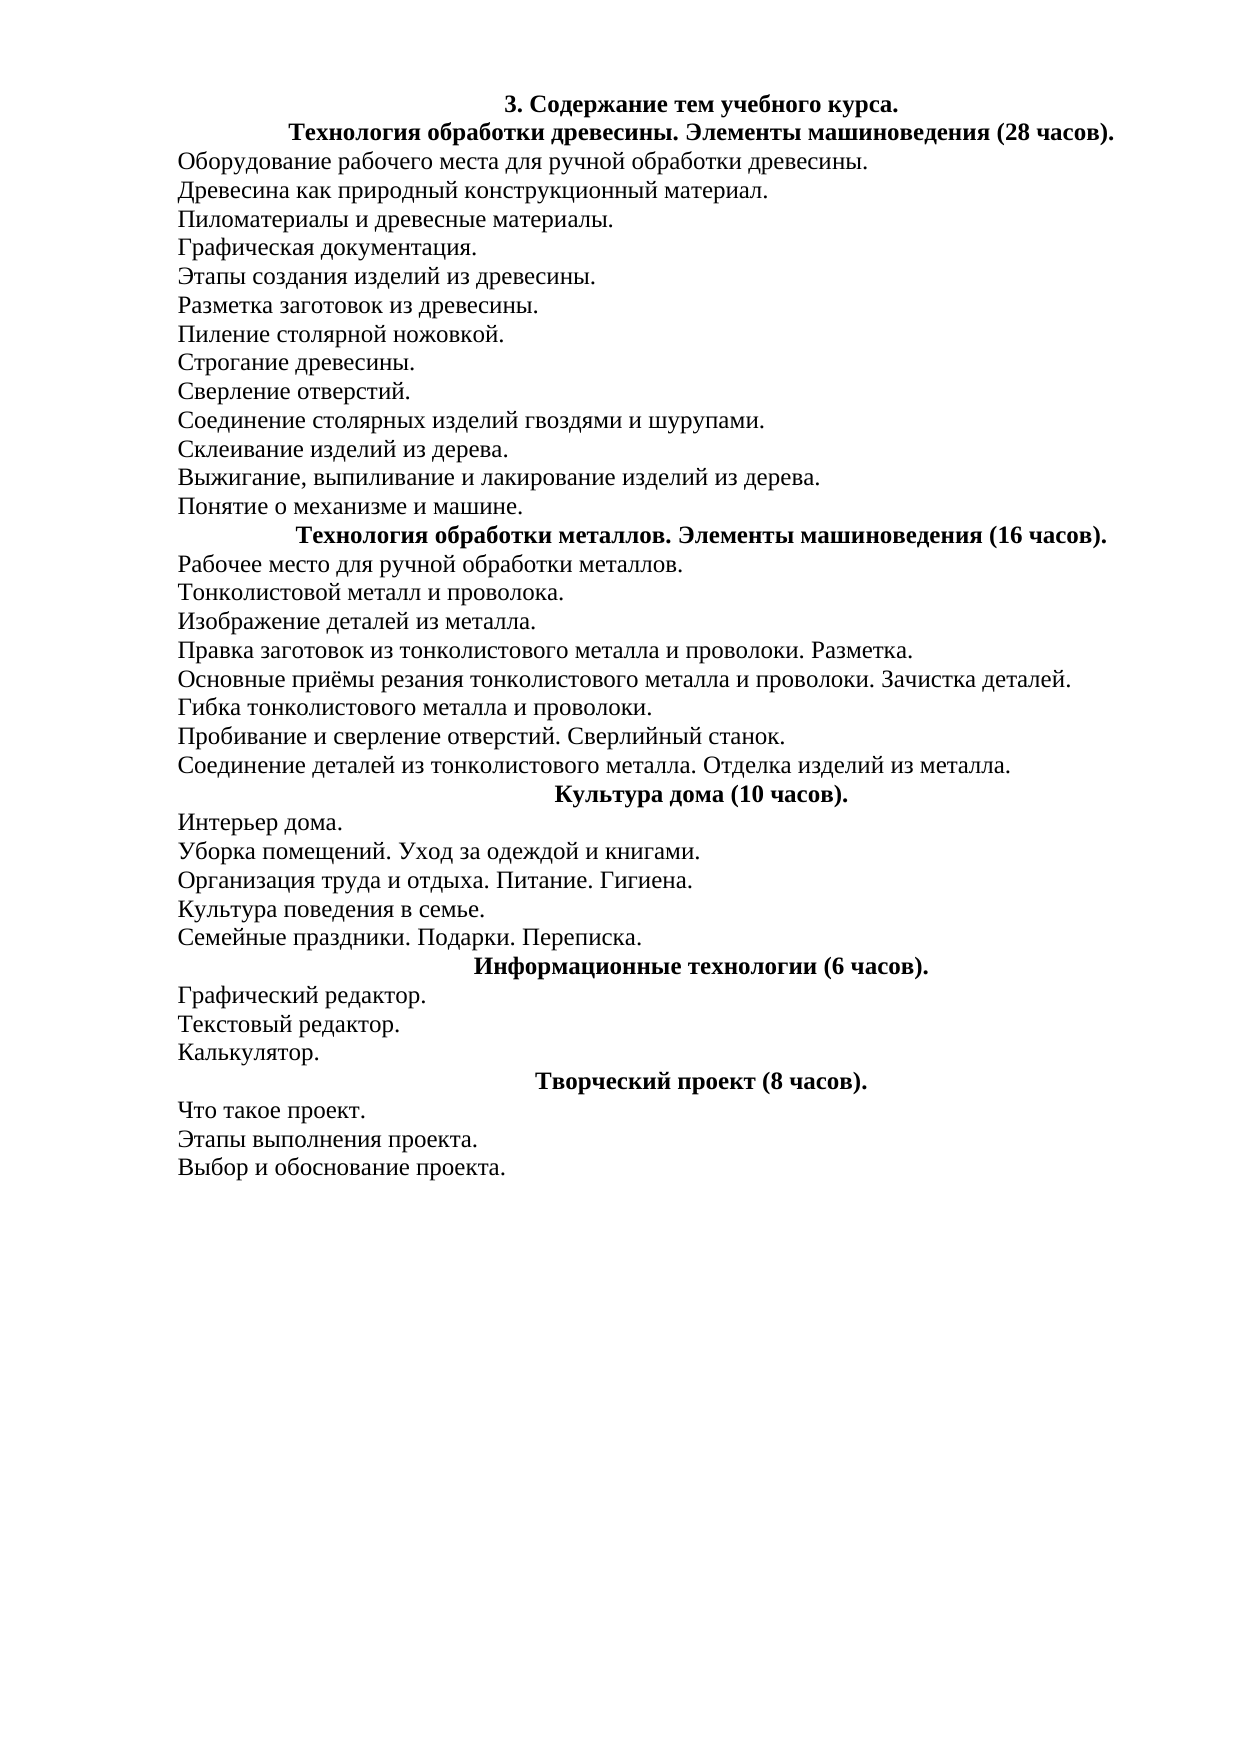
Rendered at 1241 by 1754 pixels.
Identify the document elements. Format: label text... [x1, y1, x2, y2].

text Правка заготовок из тонколистового металла и проволоки. Разметка. [177, 635, 1152, 664]
text Сверление отверстий. [177, 376, 1152, 405]
text Понятие о механизме и машине. [177, 491, 1152, 520]
text Изображение деталей из металла. [177, 606, 1152, 635]
text Пиление столярной ножовкой. [177, 319, 1152, 347]
text Уборка помещений. Уход за одеждой и книгами. [177, 836, 1152, 865]
text Технология обработки металлов. Элементы машиноведения (16 часов). [177, 520, 1152, 549]
text Семейные праздники. Подарки. Переписка. [177, 922, 1152, 951]
text Гибка тонколистового металла и проволоки. [177, 692, 1152, 721]
text Технология обработки древесины. Элементы машиноведения (28 часов). [177, 117, 1152, 146]
text Пиломатериалы и древесные материалы. [177, 204, 1152, 232]
text Графический редактор. [177, 980, 1152, 1009]
text Творческий проект (8 часов). [177, 1066, 1152, 1095]
text Текстовый редактор. [177, 1009, 1152, 1037]
text 3. Содержание тем учебного курса. [118, 89, 1152, 117]
text Тонколистовой металл и проволока. [177, 577, 1152, 606]
text Культура поведения в семье. [177, 894, 1152, 922]
text Основные приёмы резания тонколистового металла и проволоки. Зачистка деталей. [177, 664, 1152, 692]
text Разметка заготовок из древесины. [177, 290, 1152, 319]
text Оборудование рабочего места для ручной обработки древесины. [177, 146, 1152, 175]
text Соединение столярных изделий гвоздями и шурупами. [177, 405, 1152, 434]
text Выжигание, выпиливание и лакирование изделий из дерева. [177, 462, 1152, 491]
text Культура дома (10 часов). [177, 779, 1152, 807]
text Что такое проект. [177, 1095, 1152, 1124]
text Древесина как природный конструкционный материал. [177, 175, 1152, 204]
text Склеивание изделий из дерева. [177, 434, 1152, 462]
text Пробивание и сверление отверстий. Сверлийный станок. [177, 721, 1152, 750]
text Этапы создания изделий из древесины. [177, 261, 1152, 290]
text Организация труда и отдыха. Питание. Гигиена. [177, 865, 1152, 894]
text Этапы выполнения проекта. [177, 1124, 1152, 1152]
text Информационные технологии (6 часов). [177, 951, 1152, 980]
text Строгание древесины. [177, 347, 1152, 376]
text Рабочее место для ручной обработки металлов. [177, 549, 1152, 577]
text Выбор и обоснование проекта. [177, 1152, 1152, 1181]
text Интерьер дома. [177, 807, 1152, 836]
text Калькулятор. [177, 1037, 1152, 1066]
text Графическая документация. [177, 232, 1152, 261]
text Соединение деталей из тонколистового металла. Отделка изделий из металла. [177, 750, 1152, 779]
